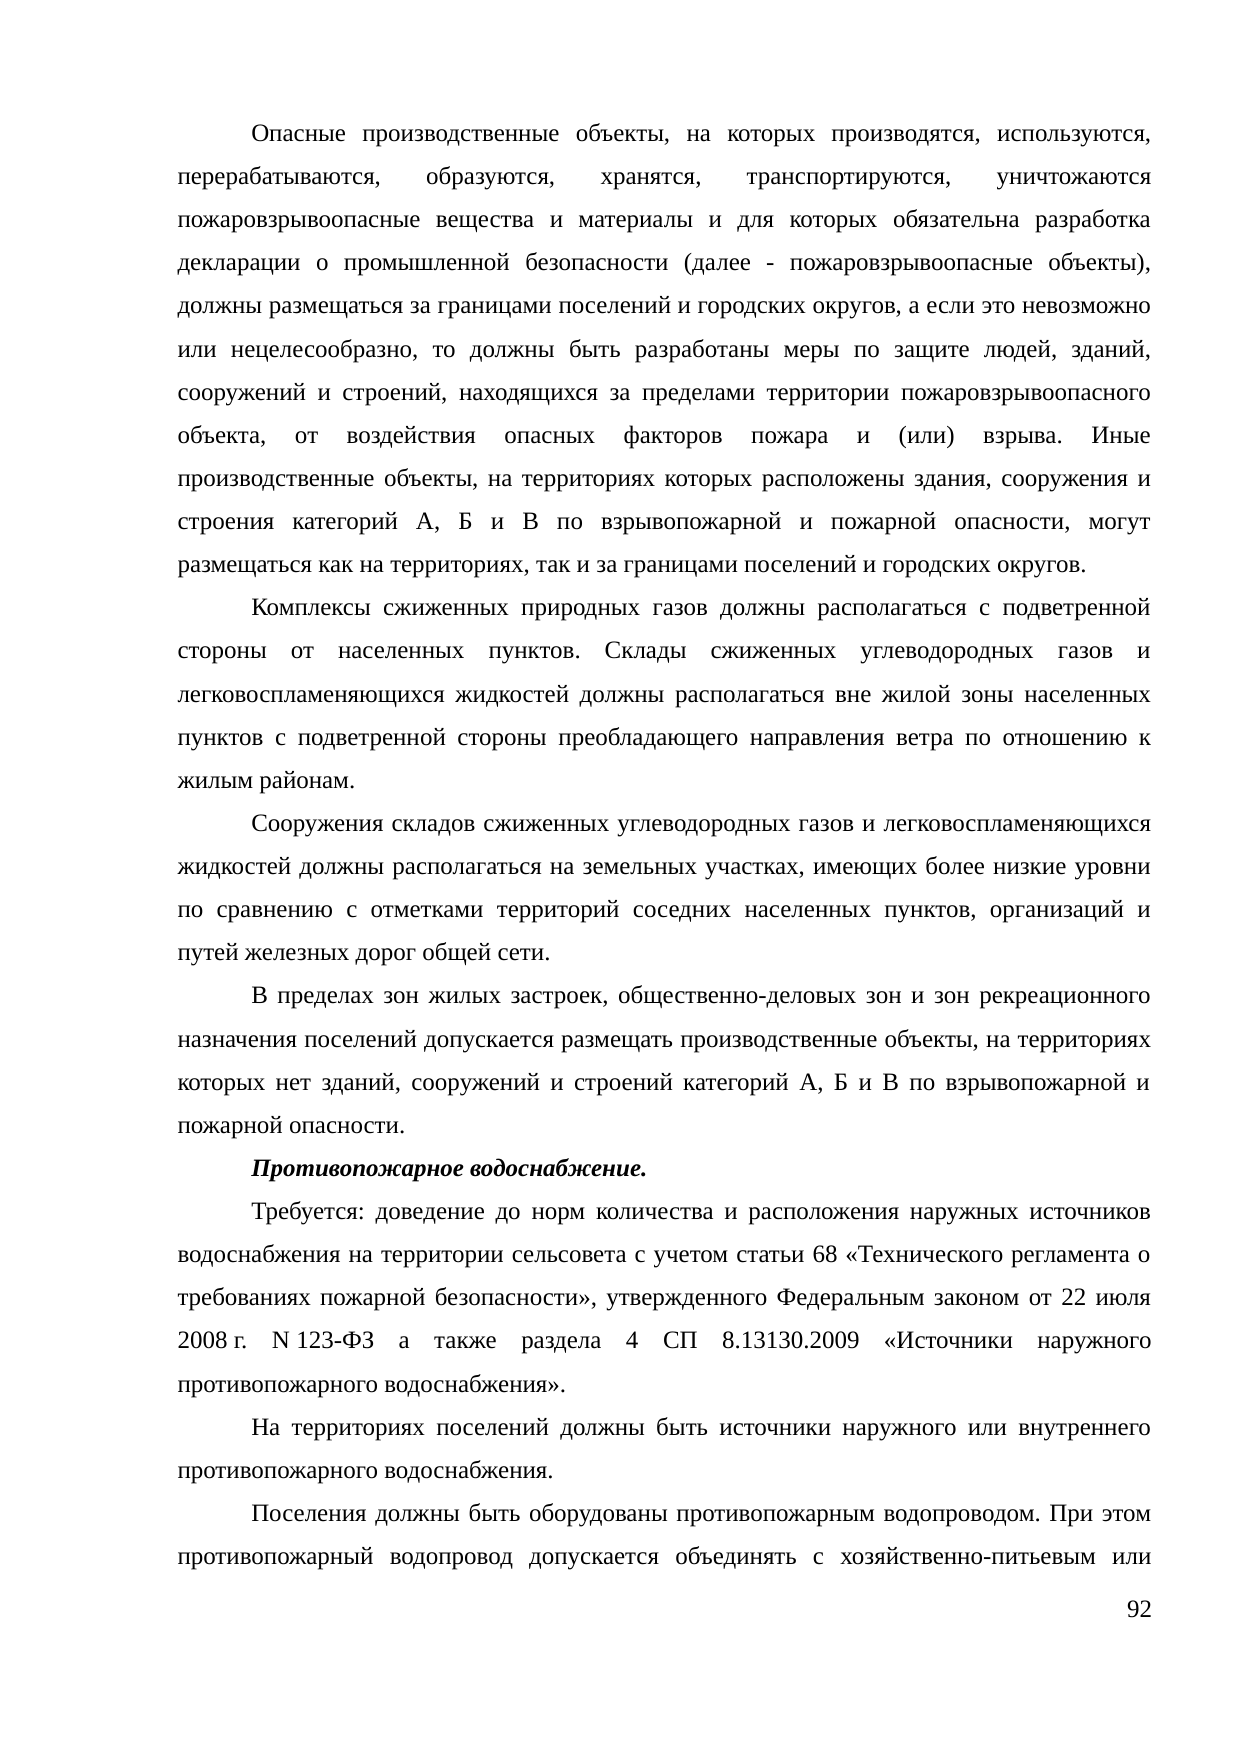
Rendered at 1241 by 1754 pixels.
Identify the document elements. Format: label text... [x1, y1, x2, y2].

text Сооружения складов сжиженных углеводородных газов и легковоспламеняющихся жидкостей должны располагаться на земельных участках, имеющих более низкие уровни по сравнению с отметками территорий соседних населенных пунктов, организаций и путей железных дорог общей сети. [177, 808, 1152, 966]
text Противопожарное водоснабжение. [177, 1153, 1152, 1182]
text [177, 1498, 1152, 1570]
text В пределах зон жилых застроек, общественно-деловых зон и зон рекреационного назначения поселений допускается размещать производственные объекты, на территориях которых нет зданий, сооружений и строений категорий А, Б и В по взрывопожарной и пожарной опасности. [177, 981, 1152, 1139]
text На территориях поселений должны быть источники наружного или внутреннего противопожарного водоснабжения. [177, 1412, 1152, 1484]
text Комплексы сжиженных природных газов должны располагаться с подветренной стороны от населенных пунктов. Склады сжиженных углеводородных газов и легковоспламеняющихся жидкостей должны располагаться вне жилой зоны населенных пунктов с подветренной стороны преобладающего направления ветра по отношению к жилым районам. [177, 592, 1152, 794]
text Требуется: доведение до норм количества и расположения наружных источников водоснабжения на территории сельсовета с учетом статьи 68 «Технического регламента о требованиях пожарной безопасности», утвержденного Федеральным законом от 22 июля . N 123-ФЗ а также раздела 4 СП 8.13130.2009 «Источники наружного противопожарного водоснабжения». [177, 1196, 1152, 1397]
text Опасные производственные объекты, на которых производятся, используются, перерабатываются, образуются, хранятся, транспортируются, уничтожаются пожаровзрывоопасные вещества и материалы и для которых обязательна разработка декларации о промышленной безопасности (далее - пожаровзрывоопасные объекты), должны размещаться за границами поселений и городских округов, а если это невозможно или нецелесообразно, то должны быть разработаны меры по защите людей, зданий, сооружений и строений, находящихся за пределами территории пожаровзрывоопасного объекта, от воздействия опасных факторов пожара и (или) взрыва. Иные производственные объекты, на территориях которых расположены здания, сооружения и строения категорий А, Б и В по взрывопожарной и пожарной опасности, могут размещаться как на территориях, так и за границами поселений и городских округов. [177, 118, 1152, 578]
